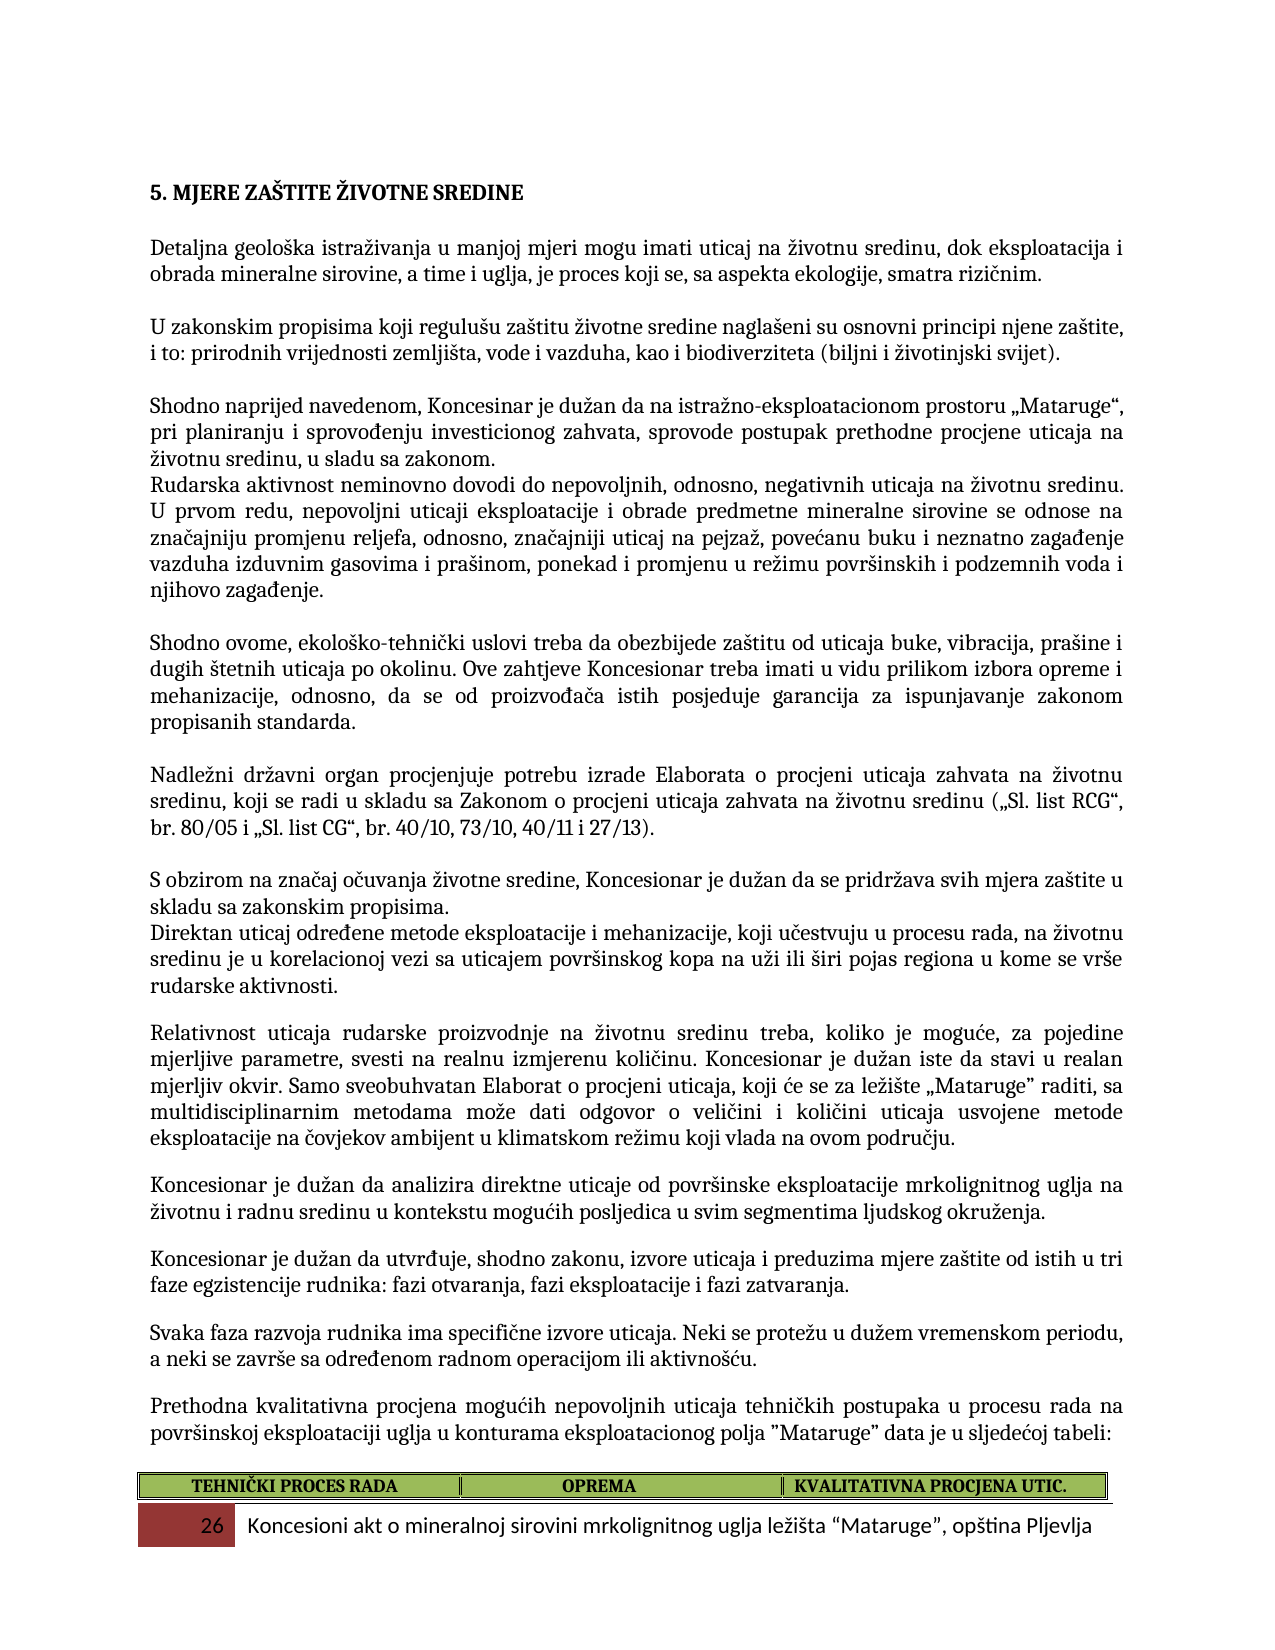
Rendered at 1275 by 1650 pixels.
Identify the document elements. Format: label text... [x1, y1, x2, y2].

text Svaka faza razvoja rudnika ima specifične izvore uticaja. Neki se protežu u dužem vremenskom periodu, a neki se završe sa određenom radnom operacijom ili aktivnošću. [150, 1319, 1125, 1372]
text S obzirom na značaj očuvanja životne sredine, Koncesionar je dužan da se pridržava svih mjera zaštite u skladu sa zakonskim propisima. [150, 867, 1125, 920]
text Koncesionar je dužan da utvrđuje, shodno zakonu, izvore uticaja i preduzima mjere zaštite od istih u tri faze egzistencije rudnika: fazi otvaranja, fazi eksploatacije i fazi zatvaranja. [150, 1246, 1125, 1298]
text Relativnost uticaja rudarske proizvodnje na životnu sredinu treba, koliko je moguće, za pojedine mjerljive parametre, svesti na realnu izmjerenu količinu. Koncesionar je dužan iste da stavi u realan mjerljiv okvir. Samo sveobuhvatan Elaborat o procjeni uticaja, koji će se za ležište „Mataruge” raditi, sa multidisciplinarnim metodama može dati odgovor o veličini i količini uticaja usvojene metode eksploatacije na čovjekov ambijent u klimatskom režimu koji vlada na ovom području. [150, 1020, 1125, 1151]
subtitle 5. MJERE ZAŠTITE ŽIVOTNE SREDINE [150, 180, 1125, 207]
table_header OPREMA [461, 1473, 783, 1497]
text Shodno ovome, ekološko-tehnički uslovi treba da obezbijede zaštitu od uticaja buke, vibracija, prašine i dugih štetnih uticaja po okolinu. Ove zahtjeve Koncesionar treba imati u vidu prilikom izbora opreme i mehanizacije, odnosno, da se od proizvođača istih posjeduje garancija za ispunjavanje zakonom propisanih standarda. [150, 630, 1125, 735]
table_header TEHNIČKI PROCES RADA [139, 1473, 461, 1497]
text U zakonskim propisima koji regulušu zaštitu životne sredine naglašeni su osnovni principi njene zaštite, i to: prirodnih vrijednosti zemljišta, vode i vazduha, kao i biodiverziteta (biljni i životinjski svijet). [150, 314, 1125, 366]
text Shodno naprijed navedenom, Koncesinar je dužan da na istražno-eksploatacionom prostoru „Mataruge“, pri planiranju i sprovođenju investicionog zahvata, sprovode postupak prethodne procjene uticaja na životnu sredinu, u sladu sa zakonom. [150, 393, 1125, 472]
text Detaljna geološka istraživanja u manjoj mjeri mogu imati uticaj na životnu sredinu, dok eksploatacija i obrada mineralne sirovine, a time i uglja, je proces koji se, sa aspekta ekologije, smatra rizičnim. [150, 234, 1125, 287]
text Direktan uticaj određene metode eksploatacije i mehanizacije, koji učestvuju u procesu rada, na životnu sredinu je u korelacionoj vezi sa uticajem površinskog kopa na uži ili širi pojas regiona u kome se vrše rudarske aktivnosti. [150, 920, 1125, 999]
text Rudarska aktivnost neminovno dovodi do nepovoljnih, odnosno, negativnih uticaja na životnu sredinu. U prvom redu, nepovoljni uticaji eksploatacije i obrade predmetne mineralne sirovine se odnose na značajniju promjenu reljefa, odnosno, značajniji uticaj na pejzaž, povećanu buku i neznatno zagađenje vazduha izduvnim gasovima i prašinom, ponekad i promjenu u režimu površinskih i podzemnih voda i njihovo zagađenje. [150, 472, 1125, 603]
text Koncesionar je dužan da analizira direktne uticaje od površinske eksploatacije mrkolignitnog uglja na životnu i radnu sredinu u kontekstu mogućih posljedica u svim segmentima ljudskog okruženja. [150, 1172, 1125, 1225]
table_header KVALITATIVNA PROCJENA UTIC. [783, 1475, 1105, 1497]
text Nadležni državni organ procjenjuje potrebu izrade Elaborata o procjeni uticaja zahvata na životnu sredinu, koji se radi u skladu sa Zakonom o procjeni uticaja zahvata na životnu sredinu („Sl. list RCG“, br. 80/05 i „Sl. list CG“, br. 40/10, 73/10, 40/11 i 27/13). [150, 762, 1125, 841]
text Prethodna kvalitativna procjena mogućih nepovoljnih uticaja tehničkih postupaka u procesu rada na površinskoj eksploataciji uglja u konturama eksploatacionog polja ”Mataruge” data je u sljedećoj tabeli: [150, 1393, 1125, 1446]
